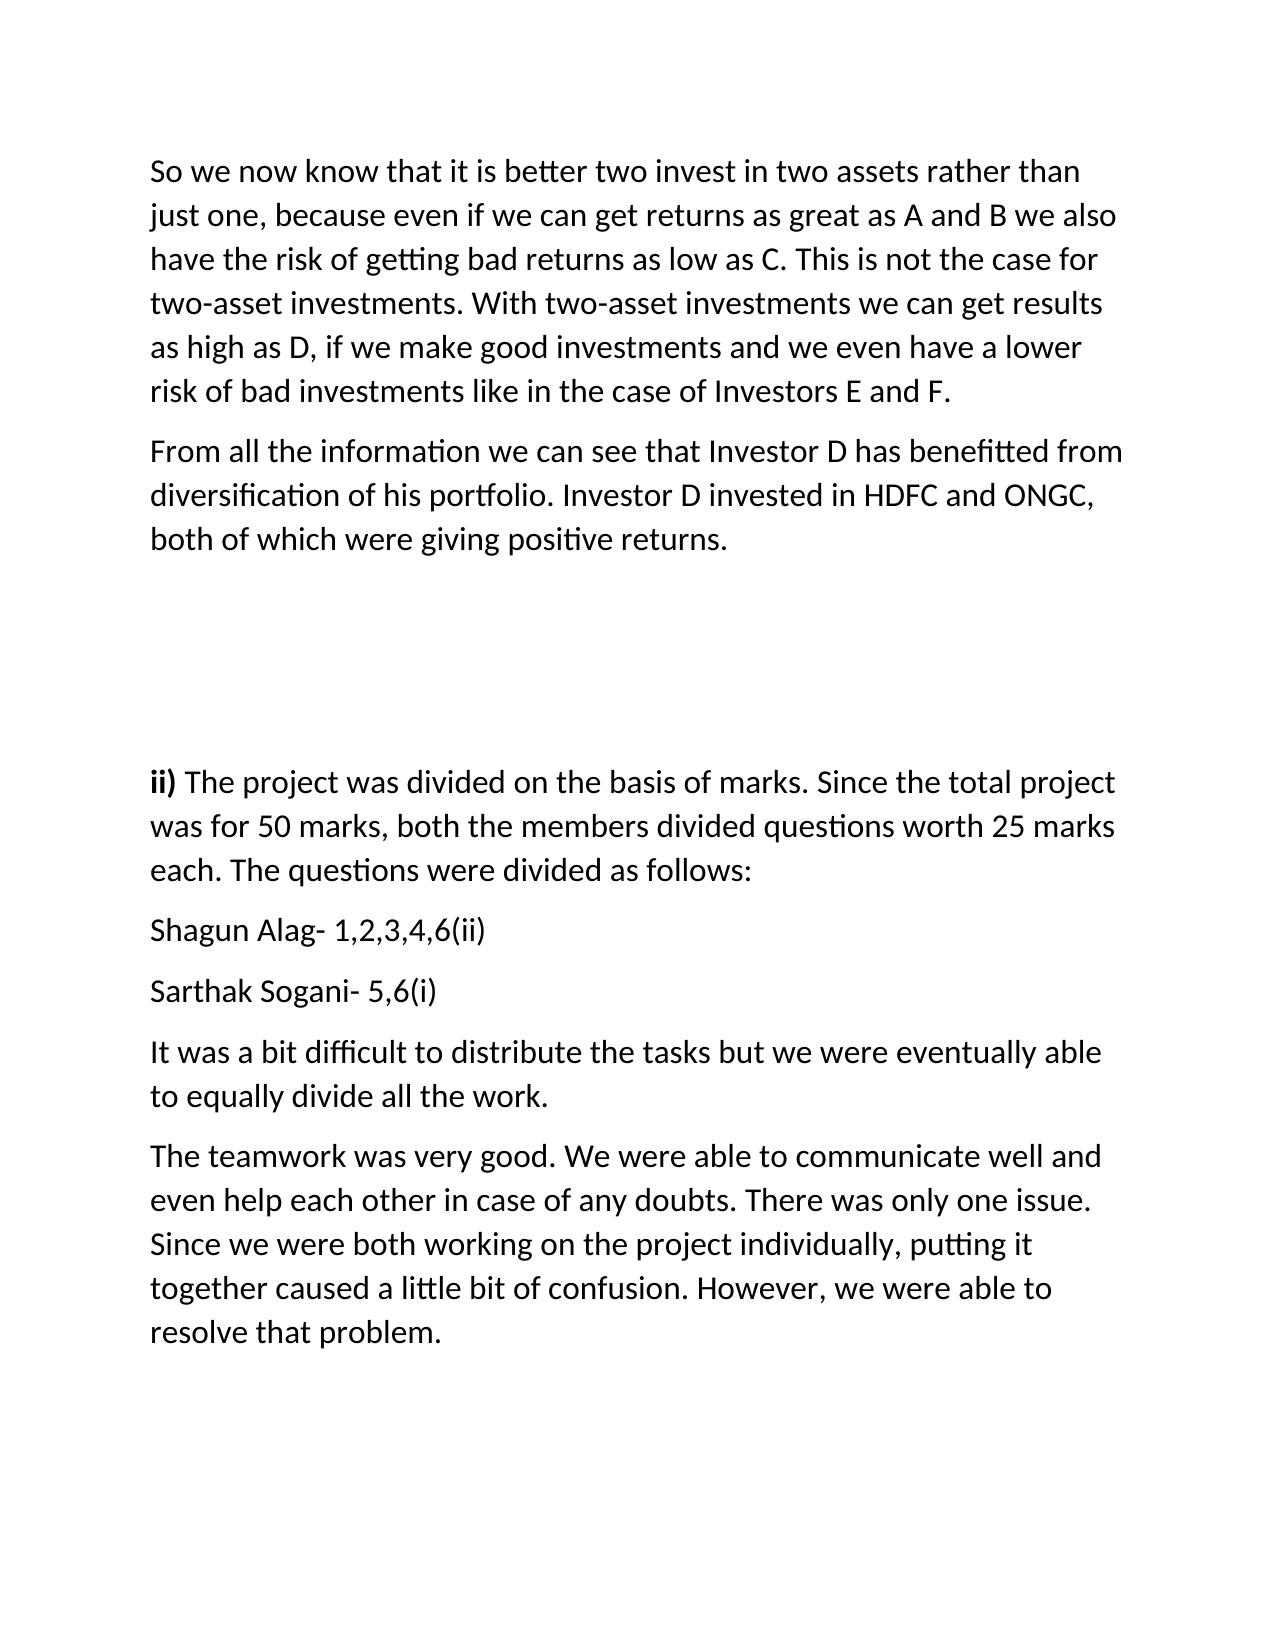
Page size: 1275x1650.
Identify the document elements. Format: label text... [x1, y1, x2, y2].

text From all the information we can see that Investor D has benefitted from diversification of his portfolio. Investor D invested in HDFC and ONGC, both of which were giving positive returns. [150, 430, 1125, 559]
text It was a bit difficult to distribute the tasks but we were eventually able to equally divide all the work. [150, 1031, 1125, 1115]
text So we now know that it is better two invest in two assets rather than just one, because even if we can get returns as great as A and B we also have the risk of getting bad returns as low as C. This is not the case for two-asset investments. With two-asset investments we can get results as high as D, if we make good investments and we even have a lower risk of bad investments like in the case of Investors E and F. [150, 150, 1125, 411]
text Shagun Alag- 1,2,3,4,6(ii) [150, 909, 1125, 950]
text The teamwork was very good. We were able to communicate well and even help each other in case of any doubts. There was only one issue. Since we were both working on the project individually, putting it together caused a little bit of confusion. However, we were able to resolve that problem. [150, 1135, 1125, 1352]
text Sarthak Sogani- 5,6(i) [150, 970, 1125, 1011]
text ii) The project was divided on the basis of marks. Since the total project was for 50 marks, both the members divided questions worth 25 marks each. The questions were divided as follows: [150, 761, 1125, 889]
